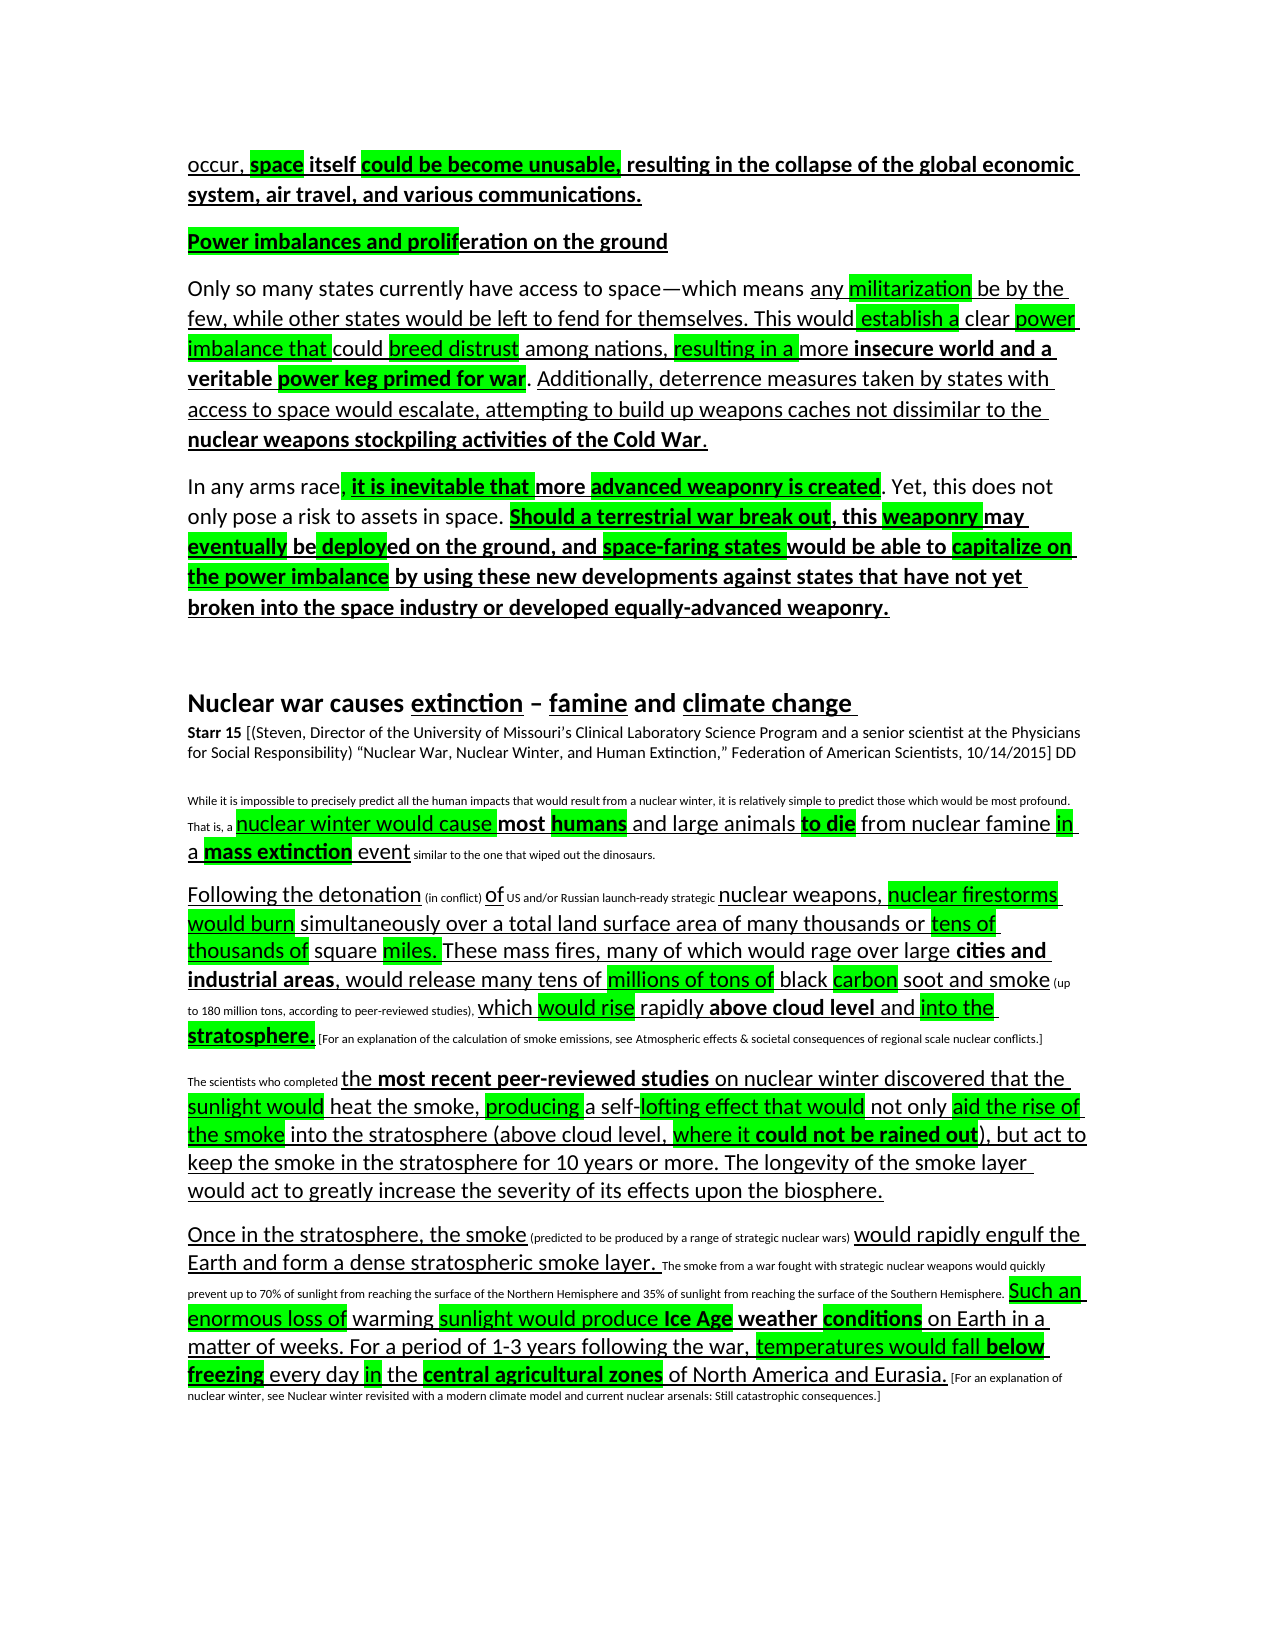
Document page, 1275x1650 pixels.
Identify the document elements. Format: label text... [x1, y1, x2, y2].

text While it is impossible to precisely predict all the human impacts that would result from a nuclear winter, it is relatively simple to predict those which would be most profound. That is, a nuclear winter would cause most humans and large animals to die from nuclear famine in a mass extinction event similar to the one that wiped out the dinosaurs. [187, 778, 1087, 865]
text In any arms race, it is inevitable that more advanced weaponry is created. Yet, this does not only pose a risk to assets in space. Should a terrestrial war break out, this weaponry may eventually be deployed on the ground, and space-faring states would be able to capitalize on the power imbalance by using these new developments against states that have not yet broken into the space industry or developed equally-advanced weaponry. [187, 472, 1087, 621]
text Power imbalances and proliferation on the ground [459, 227, 1087, 255]
text The scientists who completed the most recent peer-reviewed studies on nuclear winter discovered that the sunlight would heat the smoke, producing a self-lofting effect that would not only aid the rise of the smoke into the stratosphere (above cloud level, where it could not be rained out), but act to keep the smoke in the stratosphere for 10 years or more. The longevity of the smoke layer would act to greatly increase the severity of its effects upon the biosphere. [187, 1145, 1087, 1204]
subtitle Nuclear war causes extinction – famine and climate change [187, 686, 1087, 719]
text Only so many states currently have access to space—which means any militarization be by the few, while other states would be left to fend for themselves. This would establish a clear power imbalance that could breed distrust among nations, resulting in a more insecure world and a veritable power keg primed for war. Additionally, deterrence measures taken by states with access to space would escalate, attempting to build up weapons caches not dissimilar to the nuclear weapons stockpiling activities of the Cold War. [187, 274, 1087, 453]
text Following the detonation (in conflict) of US and/or Russian launch-ready strategic nuclear weapons, nuclear firestorms would burn simultaneously over a total land surface area of many thousands or tens of thousands of square miles. These mass fires, many of which would rage over large cities and industrial areas, would release many tens of millions of tons of black carbon soot and smoke (up to 180 million tons, according to peer-reviewed studies), which would rise rapidly above cloud level and into the stratosphere. [For an explanation of the calculation of smoke emissions, see Atmospheric effects & societal consequences of regional scale nuclear conflicts.] [187, 881, 1087, 1049]
text Once in the stratosphere, the smoke (predicted to be produced by a range of strategic nuclear wars) would rapidly engulf the Earth and form a dense stratospheric smoke layer. The smoke from a war fought with strategic nuclear weapons would quickly prevent up to 70% of sunlight from reaching the surface of the Northern Hemisphere and 35% of sunlight from reaching the surface of the Southern Hemisphere. Such an enormous loss of warming sunlight would produce Ice Age weather conditions on Earth in a matter of weeks. For a period of 1-3 years following the war, temperatures would fall below freezing every day in the central agricultural zones of North America and Eurasia. [For an explanation of nuclear winter, see Nuclear winter revisited with a modern climate model and current nuclear arsenals: Still catastrophic consequences.] [187, 1220, 1087, 1403]
text The scientists who completed the most recent peer-reviewed studies on nuclear winter discovered that the sunlight would heat the smoke, producing a self-lofting effect that would not only aid the rise of the smoke into the stratosphere (above cloud level, where it could not be rained out), but act to keep the smoke in the stratosphere for 10 years or more. The longevity of the smoke layer would act to greatly increase the severity of its effects upon the biosphere. [187, 1064, 1087, 1144]
text Starr 15 [(Steven, Director of the University of Missouri’s Clinical Laboratory Science Program and a senior scientist at the Physicians for Social Responsibility) “Nuclear War, Nuclear Winter, and Human Extinction,” Federation of American Scientists, 10/14/2015] DD [187, 722, 1087, 763]
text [187, 150, 1087, 208]
